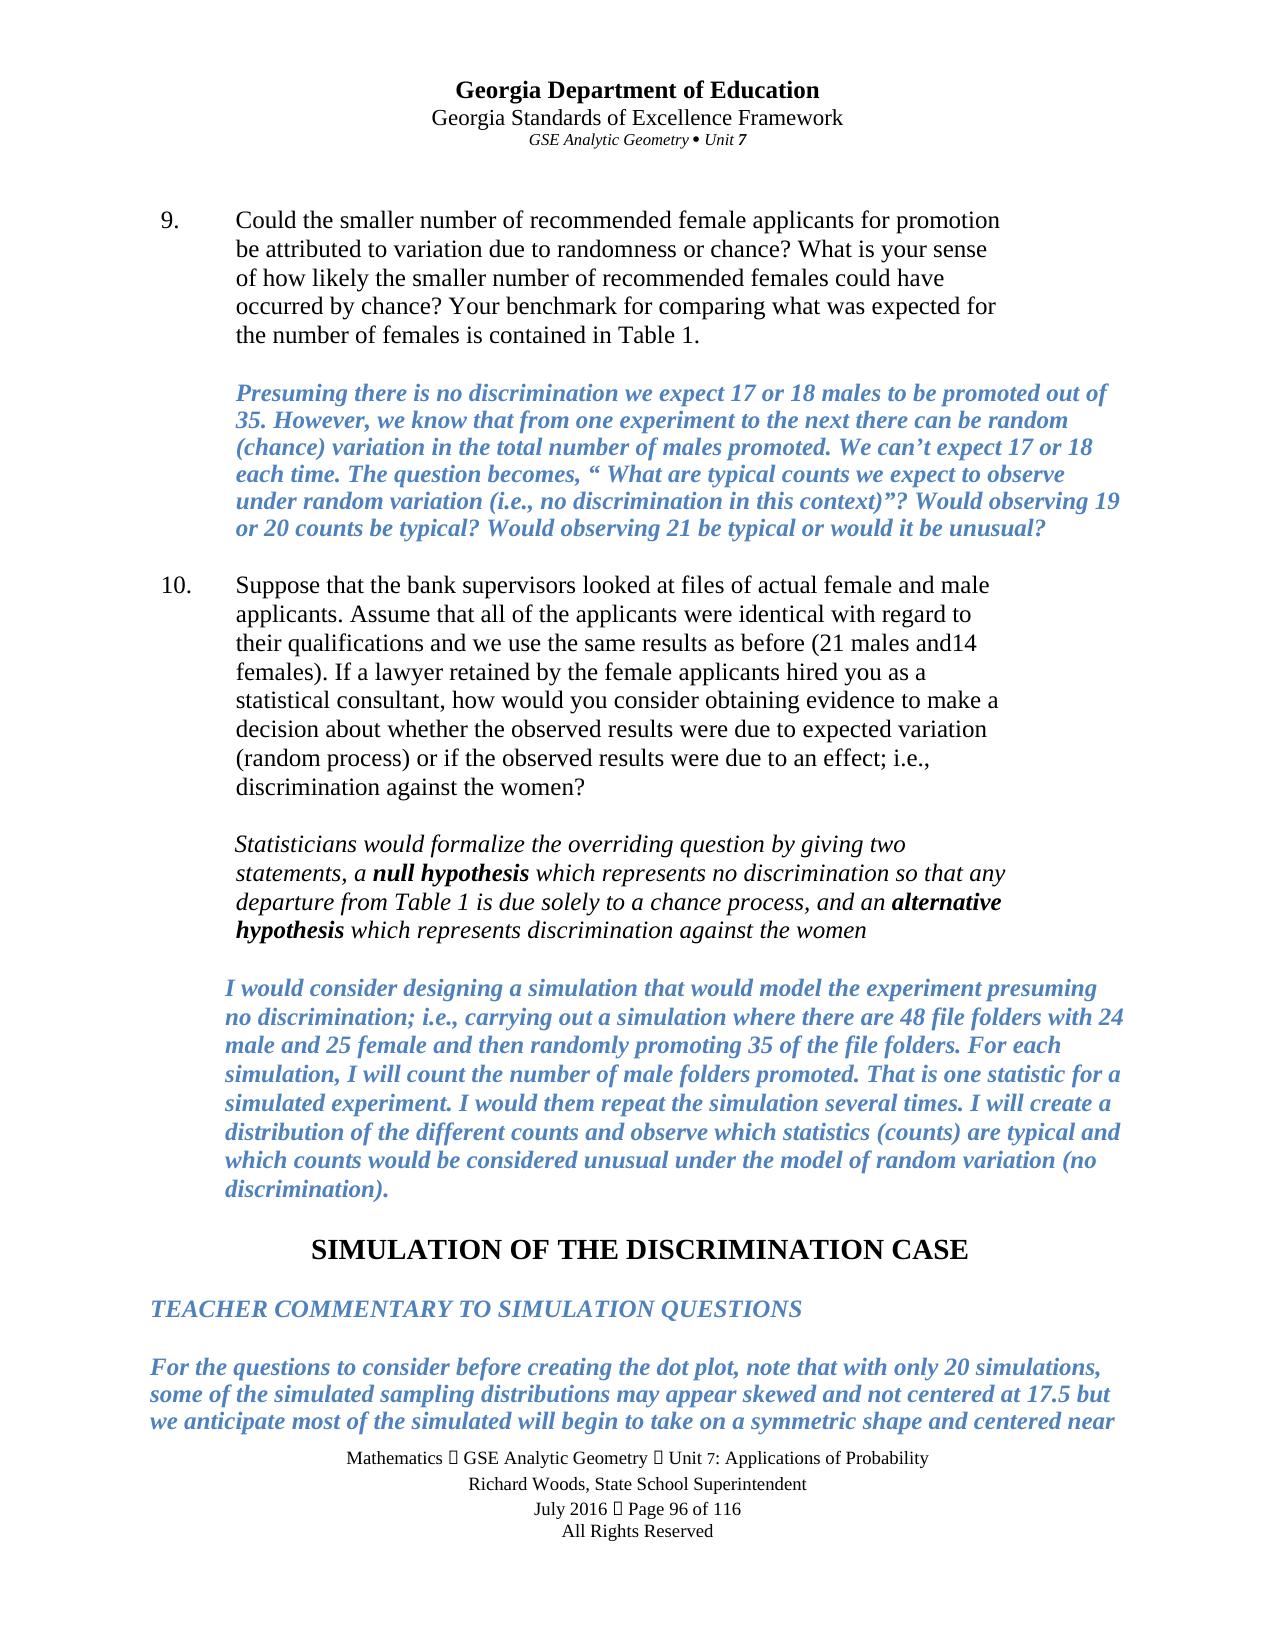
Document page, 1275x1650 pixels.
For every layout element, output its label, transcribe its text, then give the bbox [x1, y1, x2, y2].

text TEACHER COMMENTARY TO SIMULATION QUESTIONS [150, 1296, 1125, 1323]
text Presuming there is no discrimination we expect 17 or 18 males to be promoted out of 35. However, we know that from one experiment to the next there can be random (chance) variation in the total number of males promoted. We can’t expect 17 or 18 each time. The question becomes, “ What are typical counts we expect to observe under random variation (i.e., no discrimination in this context)”? Would observing 19 or 20 counts be typical? Would observing 21 be typical or would it be unusual? [236, 379, 1125, 542]
text 10. Suppose that the bank supervisors looked at files of actual female and male applicants. Assume that all of the applicants were identical with regard to their qualifications and we use the same results as before (21 males and14 females). If a lawyer retained by the female applicants hired you as a statistical consultant, how would you consider obtaining evidence to make a decision about whether the observed results were due to expected variation (random process) or if the observed results were due to an effect; i.e., discrimination against the women? [161, 571, 1016, 801]
text Statisticians would formalize the overriding question by giving two statements, a null hypothesis which represents no discrimination so that any departure from Table 1 is due solely to a chance process, and an alternative hypothesis which represents discrimination against the women [234, 829, 1016, 944]
text 9. Could the smaller number of recommended female applicants for promotion be attributed to variation due to randomness or chance? What is your sense of how likely the smaller number of recommended females could have occurred by chance? Your benchmark for comparing what was expected for the number of females is contained in Table 1. [161, 205, 1003, 349]
text I would consider designing a simulation that would model the experiment presuming no discrimination; i.e., carrying out a simulation where there are 48 file folders with 24 male and 25 female and then randomly promoting 35 of the file folders. For each simulation, I will count the number of male folders promoted. That is one statistic for a simulated experiment. I would them repeat the simulation several times. I will create a distribution of the different counts and observe which statistics (counts) are typical and which counts would be considered unusual under the model of random variation (no discrimination). [225, 973, 1127, 1203]
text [150, 1353, 1125, 1435]
text SIMULATION OF THE DISCRIMINATION CASE [280, 1232, 1000, 1265]
